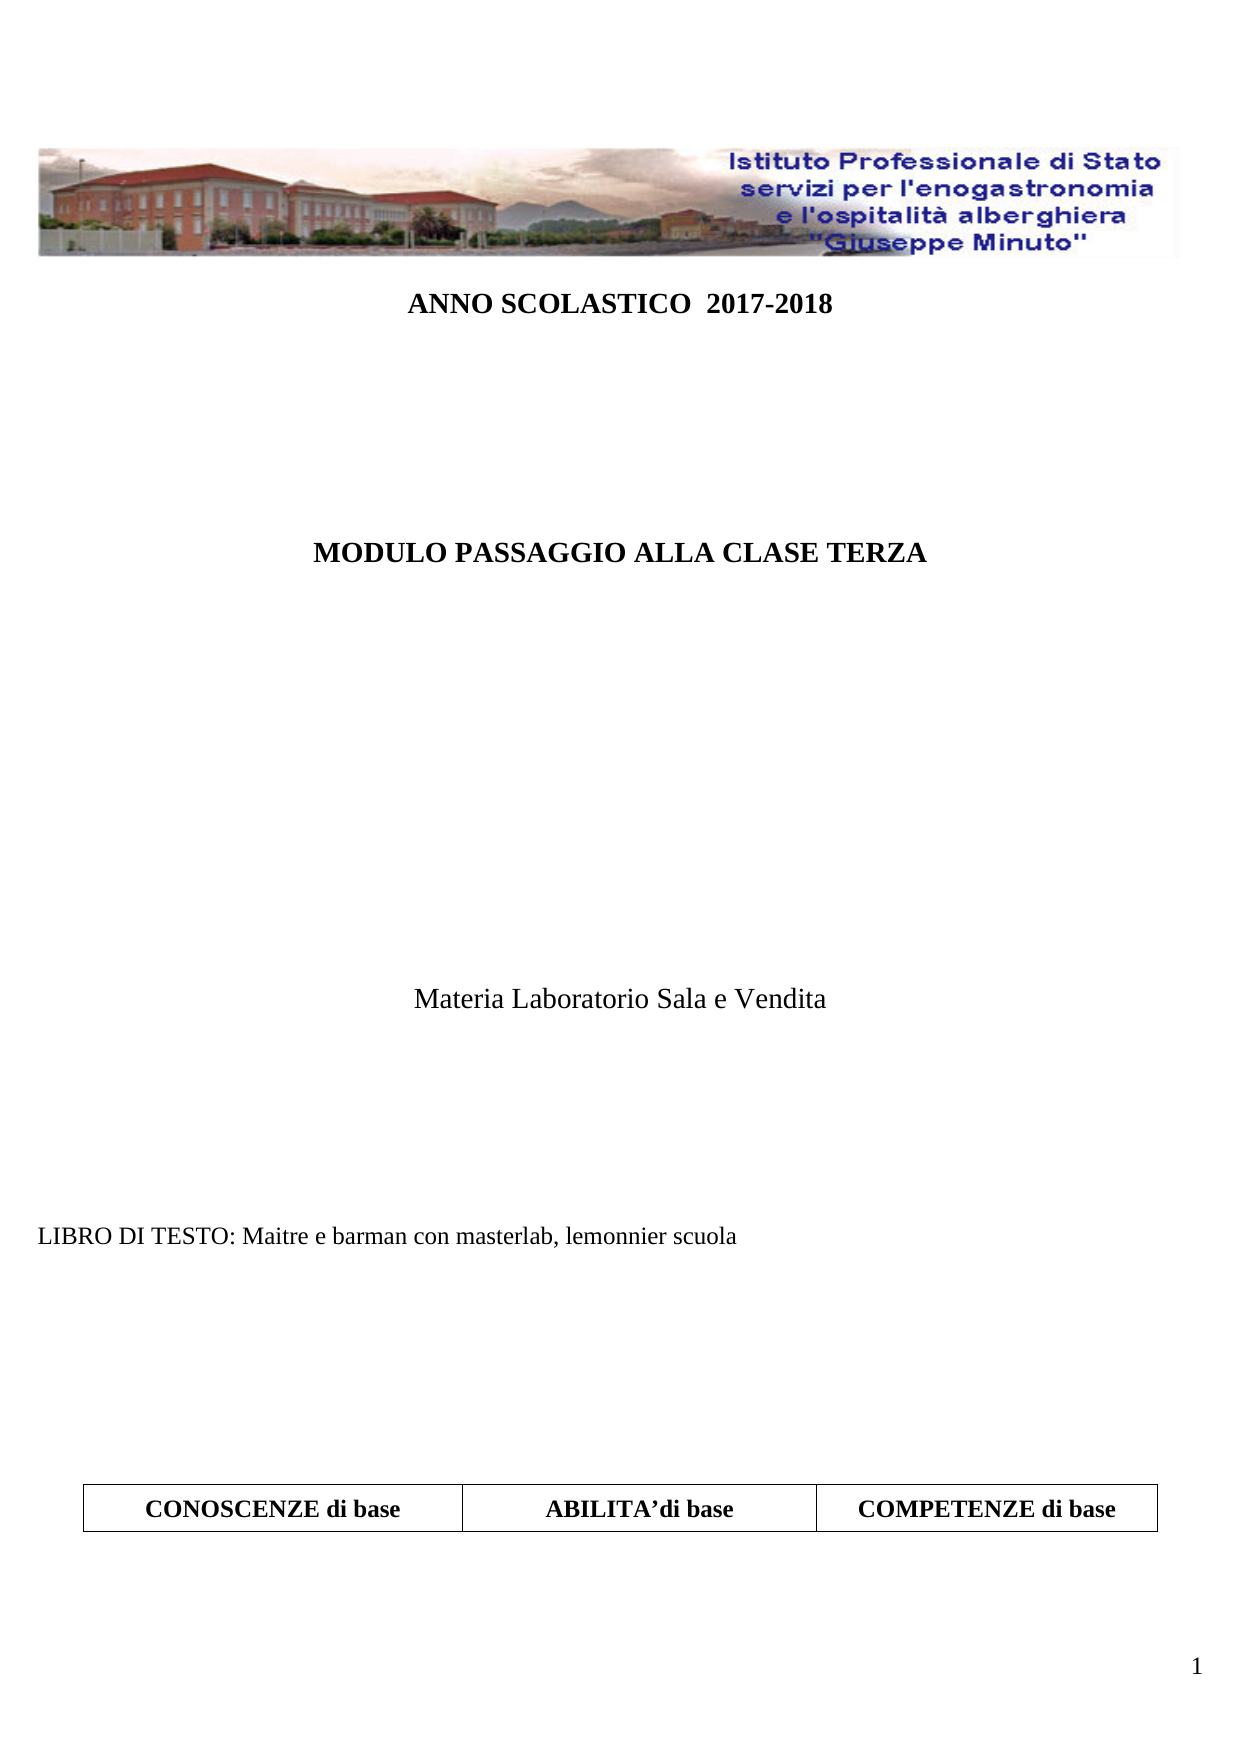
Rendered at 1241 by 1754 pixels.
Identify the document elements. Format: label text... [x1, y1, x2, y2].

text MODULO PASSAGGIO ALLA CLASE TERZA [37, 536, 1203, 569]
text Materia Laboratorio Sala e Vendita [37, 981, 1203, 1015]
picture [37, 147, 1181, 258]
table_header ABILITA’di base [463, 1485, 816, 1531]
subtitle ANNO SCOLASTICO 2017-2018 [37, 286, 1203, 320]
table_header CONOSCENZE di base [84, 1485, 462, 1531]
text LIBRO DI TESTO: Maitre e barman con masterlab, lemonnier scuola [37, 1221, 1203, 1249]
table_header COMPETENZE di base [817, 1485, 1157, 1531]
